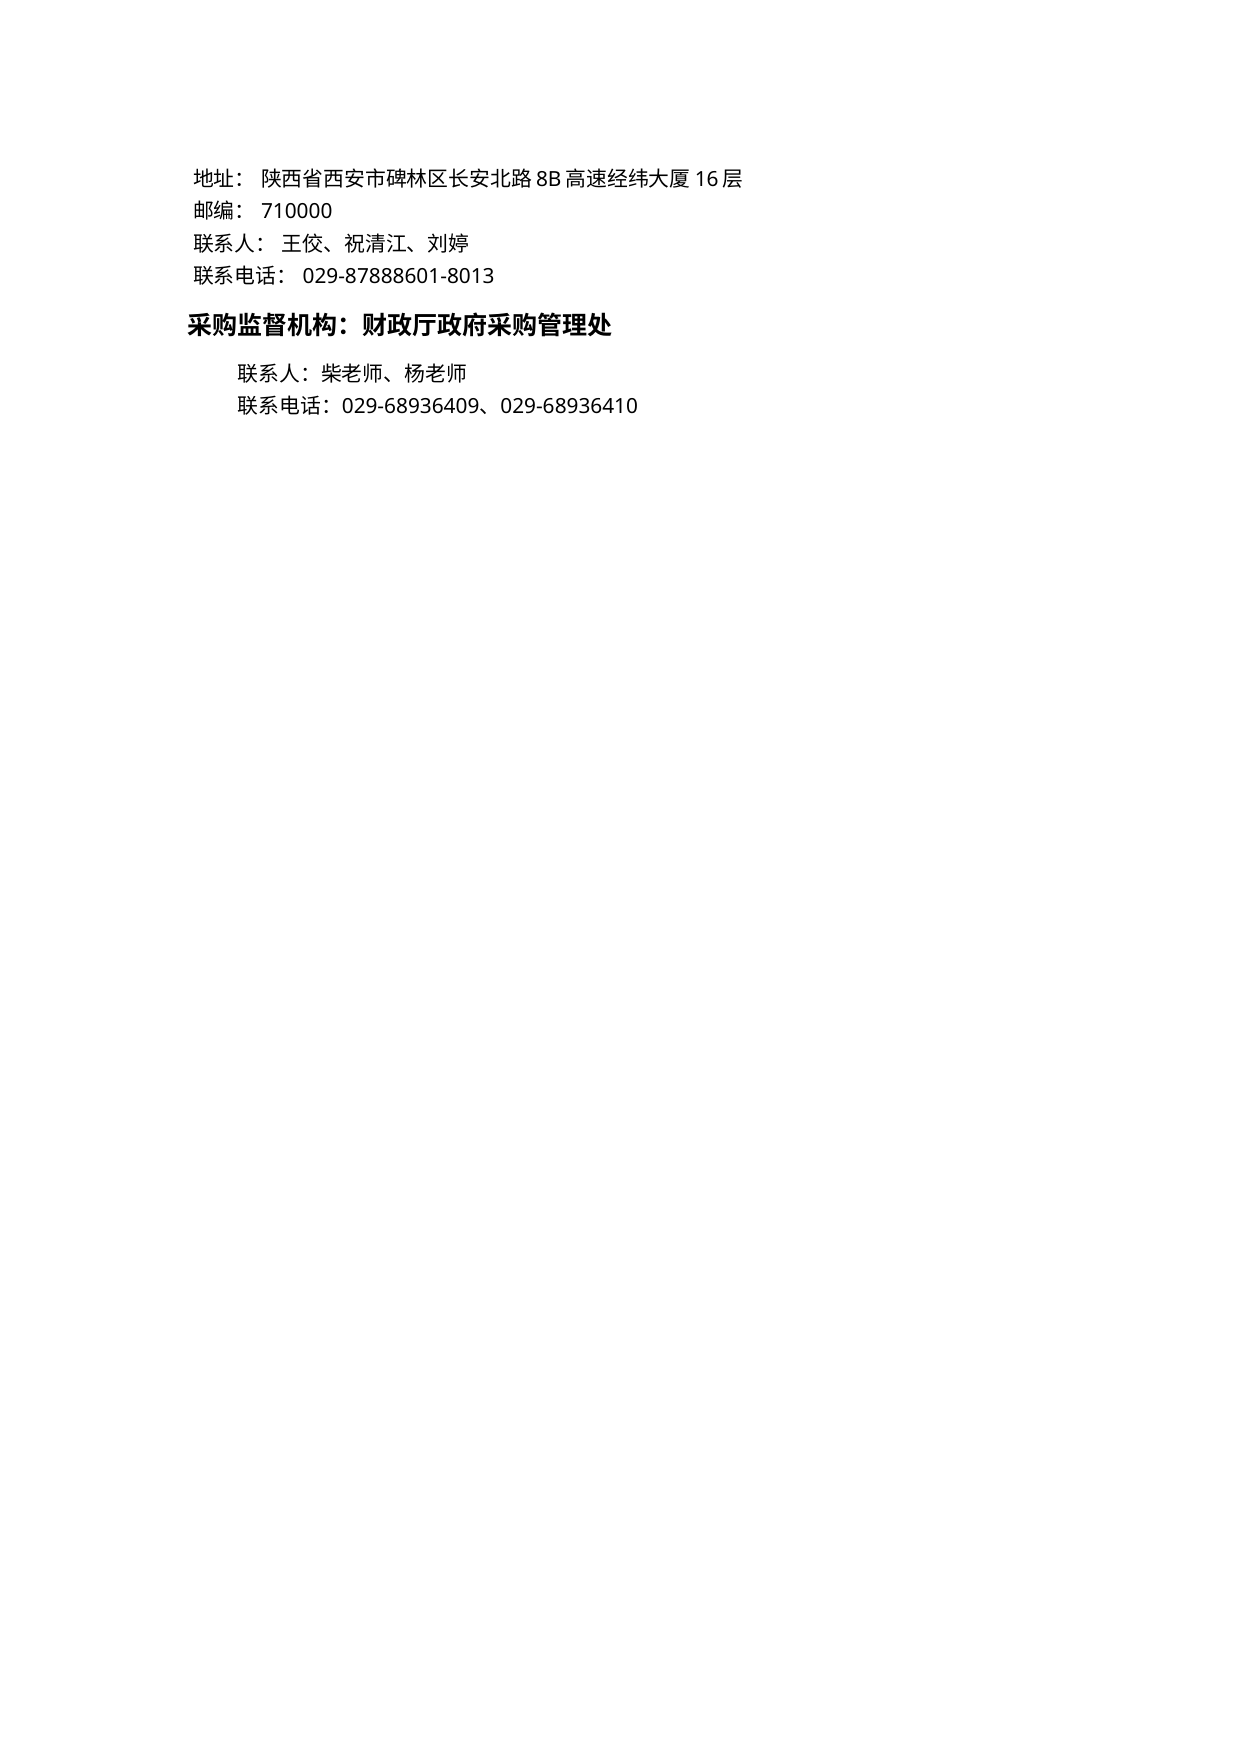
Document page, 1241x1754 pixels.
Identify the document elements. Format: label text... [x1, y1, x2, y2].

text 联系电话：029-68936409、029-68936410 [187, 389, 1053, 422]
text 采购监督机构：财政厅政府采购管理处 [187, 292, 1053, 357]
text 地址： 陕西省西安市碑林区长安北路8B高速经纬大厦16层 [187, 162, 1053, 194]
text 联系人：柴老师、杨老师 [187, 357, 1053, 389]
text 联系人： 王佼、祝清江、刘婷 [187, 227, 1053, 259]
text 联系电话： 029-87888601-8013 [187, 259, 1053, 292]
text 邮编： 710000 [187, 194, 1053, 227]
